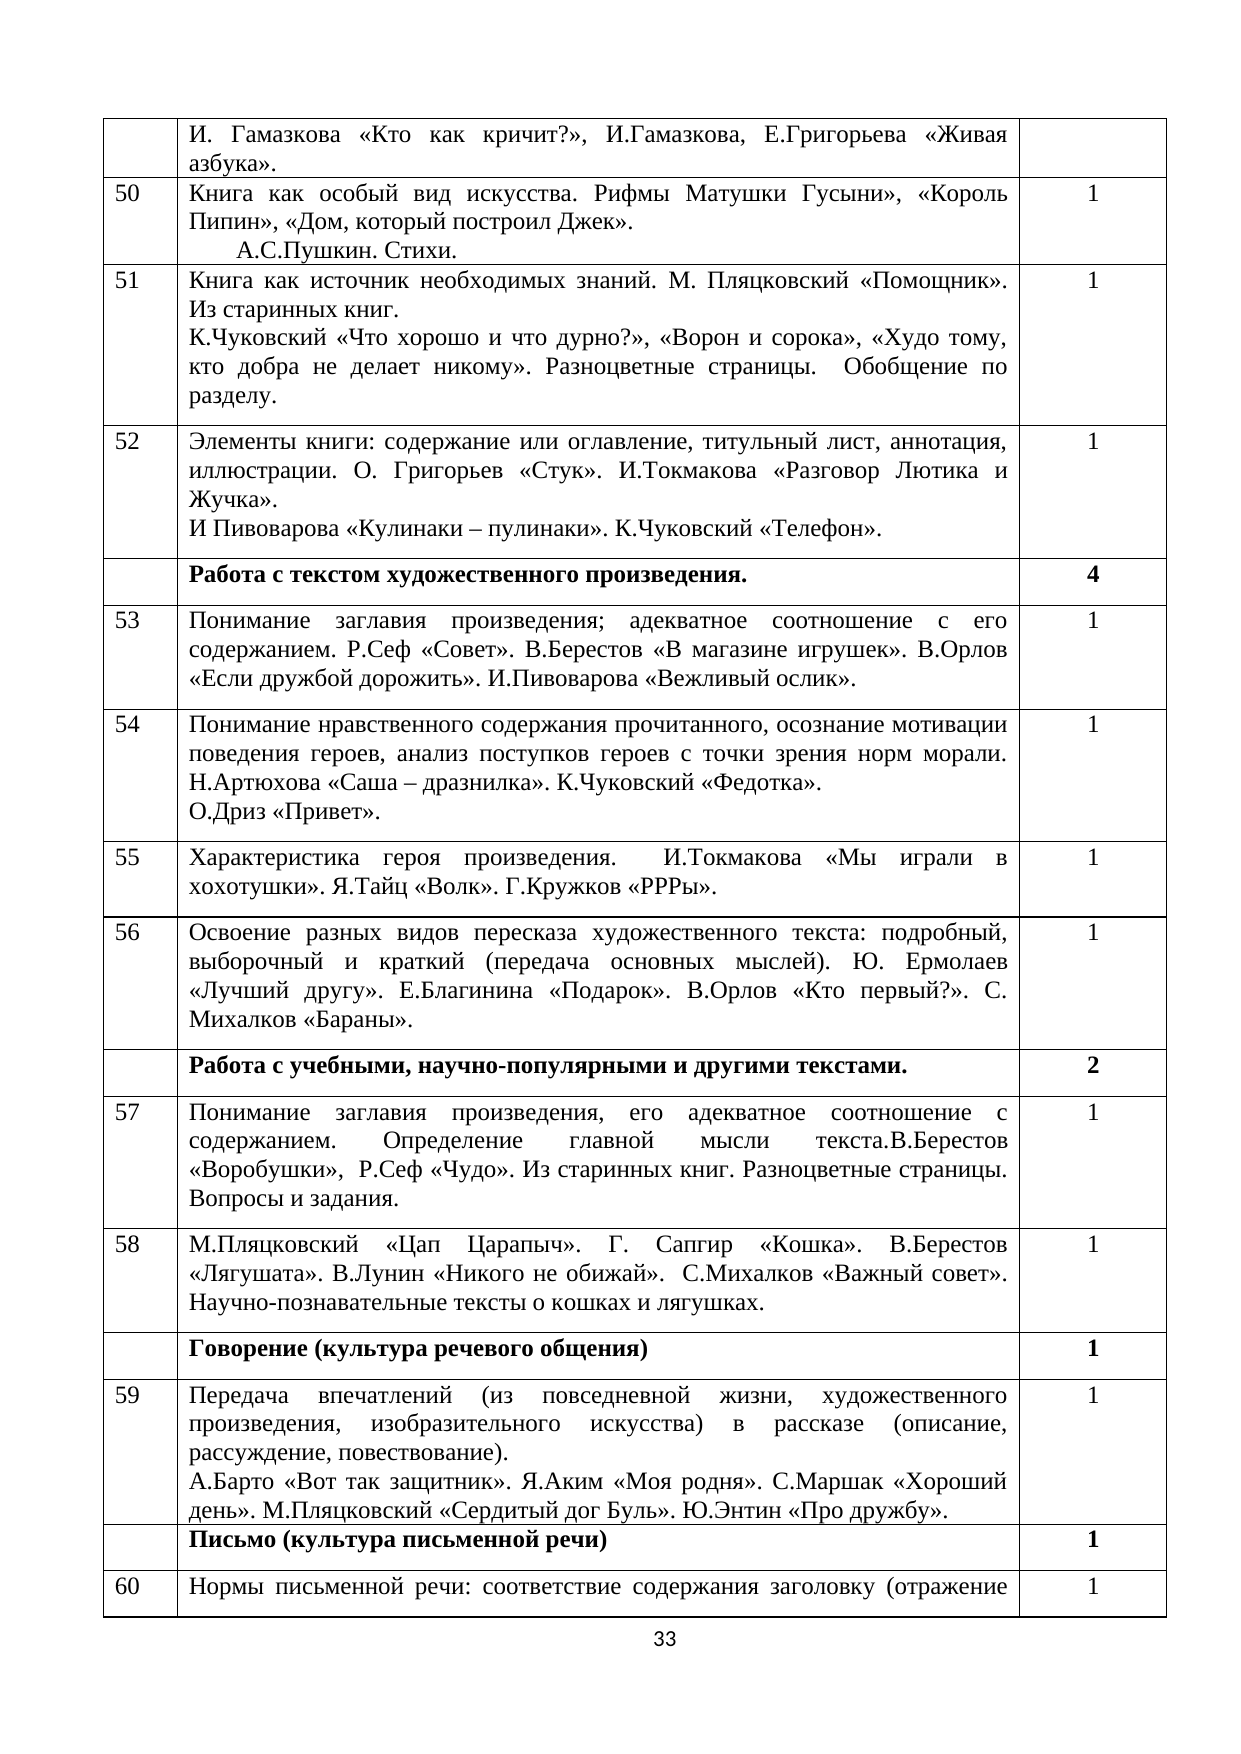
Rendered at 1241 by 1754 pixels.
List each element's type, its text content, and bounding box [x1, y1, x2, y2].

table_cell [178, 1571, 1019, 1616]
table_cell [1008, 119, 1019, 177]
table_cell Элементы книги: содержание или оглавление, титульный лист, аннотация, иллюстрации. О. Григорьев «Стук». И.Токмакова «Разговор Лютика и Жучка». И Пивоварова «Кулинаки – пулинаки». К.Чуковский «Телефон». [178, 426, 1019, 558]
table_cell Письмо (культура письменной речи) [178, 1525, 1019, 1570]
table_cell 49 [104, 119, 177, 177]
table_cell 1 [1020, 842, 1166, 916]
table_cell М.Пляцковский «Цап Царапыч». Г. Сапгир «Кошка». В.Берестов «Лягушата». В.Лунин «Никого не обижай». С.Михалков «Важный совет». Научно-познавательные тексты о кошках и лягушках. [178, 1229, 1019, 1332]
table_cell Характеристика героя произведения. И.Токмакова «Мы играли в хохотушки». Я.Тайц «Волк». Г.Кружков «РРРы». [178, 842, 1019, 916]
table_cell 1 [1020, 426, 1166, 558]
table_cell [104, 1050, 177, 1096]
table_cell 1 [1020, 1229, 1166, 1332]
table_cell 55 [104, 842, 177, 916]
table_cell Говорение (культура речевого общения) [178, 1333, 1019, 1379]
table_cell 1 [1020, 1380, 1166, 1523]
table_cell 54 [104, 710, 177, 841]
table_cell 57 [104, 1097, 177, 1228]
table_cell Понимание заглавия произведения, его адекватное соотношение с содержанием. Определение главной мысли текста.В.Берестов «Воробушки», Р.Сеф «Чудо». Из старинных книг. Разноцветные страницы. Вопросы и задания. [178, 1097, 1019, 1228]
table_cell 1 [1020, 119, 1166, 177]
table_cell 50 [104, 178, 177, 264]
table_cell 1 [1020, 1525, 1166, 1570]
table_cell 1 [1020, 1097, 1166, 1228]
table_cell 56 [104, 918, 177, 1049]
table_cell 1 [1020, 918, 1166, 1049]
table_cell 59 [104, 1380, 177, 1523]
table_cell 52 [104, 426, 177, 558]
table_cell Понимание нравственного содержания прочитанного, осознание мотивации поведения героев, анализ поступков героев с точки зрения норм морали. Н.Артюхова «Саша – дразнилка». К.Чуковский «Федотка». О.Дриз «Привет». [178, 710, 1019, 841]
table_cell Работа с учебными, научно-популярными и другими текстами. [178, 1050, 1019, 1096]
table_cell 1 [1020, 1571, 1166, 1616]
table_cell 2 [1020, 1050, 1166, 1096]
table_cell Книга как особый вид искусства. Рифмы Матушки Гусыни», «Король Пипин», «Дом, который построил Джек». А.С.Пушкин. Стихи. [178, 178, 1019, 264]
table_cell 51 [104, 265, 177, 425]
table_cell Работа с текстом художественного произведения. [178, 559, 1019, 604]
table_cell [104, 1525, 177, 1570]
table_cell Освоение разных видов пересказа художественного текста: подробный, выборочный и краткий (передача основных мыслей). Ю. Ермолаев «Лучший другу». Е.Благинина «Подарок». В.Орлов «Кто первый?». С. Михалков «Бараны». [178, 918, 1019, 1049]
table_cell 4 [1020, 559, 1166, 604]
table_cell 60 [104, 1571, 177, 1616]
table_cell [104, 1333, 177, 1379]
table_cell [104, 559, 177, 604]
table_cell 53 [104, 606, 177, 708]
table_cell 1 [1020, 265, 1166, 425]
table_cell 1 [1020, 178, 1166, 264]
table_cell Книга как источник необходимых знаний. М. Пляцковский «Помощник». Из старинных книг. К.Чуковский «Что хорошо и что дурно?», «Ворон и сорока», «Худо тому, кто добра не делает никому». Разноцветные страницы. Обобщение по разделу. [178, 265, 1019, 425]
table_cell Понимание заглавия произведения; адекватное соотношение с его содержанием. Р.Сеф «Совет». В.Берестов «В магазине игрушек». В.Орлов «Если дружбой дорожить». И.Пивоварова «Вежливый ослик». [178, 606, 1019, 708]
table_cell 1 [1020, 606, 1166, 708]
table_cell 1 [1020, 1333, 1166, 1379]
table_cell Передача впечатлений (из повседневной жизни, художественного произведения, изобразительного искусства) в рассказе (описание, рассуждение, повествование). А.Барто «Вот так защитник». Я.Аким «Моя родня». С.Маршак «Хороший день». М.Пляцковский «Сердитый дог Буль». Ю.Энтин «Про дружбу». [178, 1380, 1019, 1523]
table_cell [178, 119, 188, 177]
table_cell 1 [1020, 710, 1166, 841]
table_cell 58 [104, 1229, 177, 1332]
